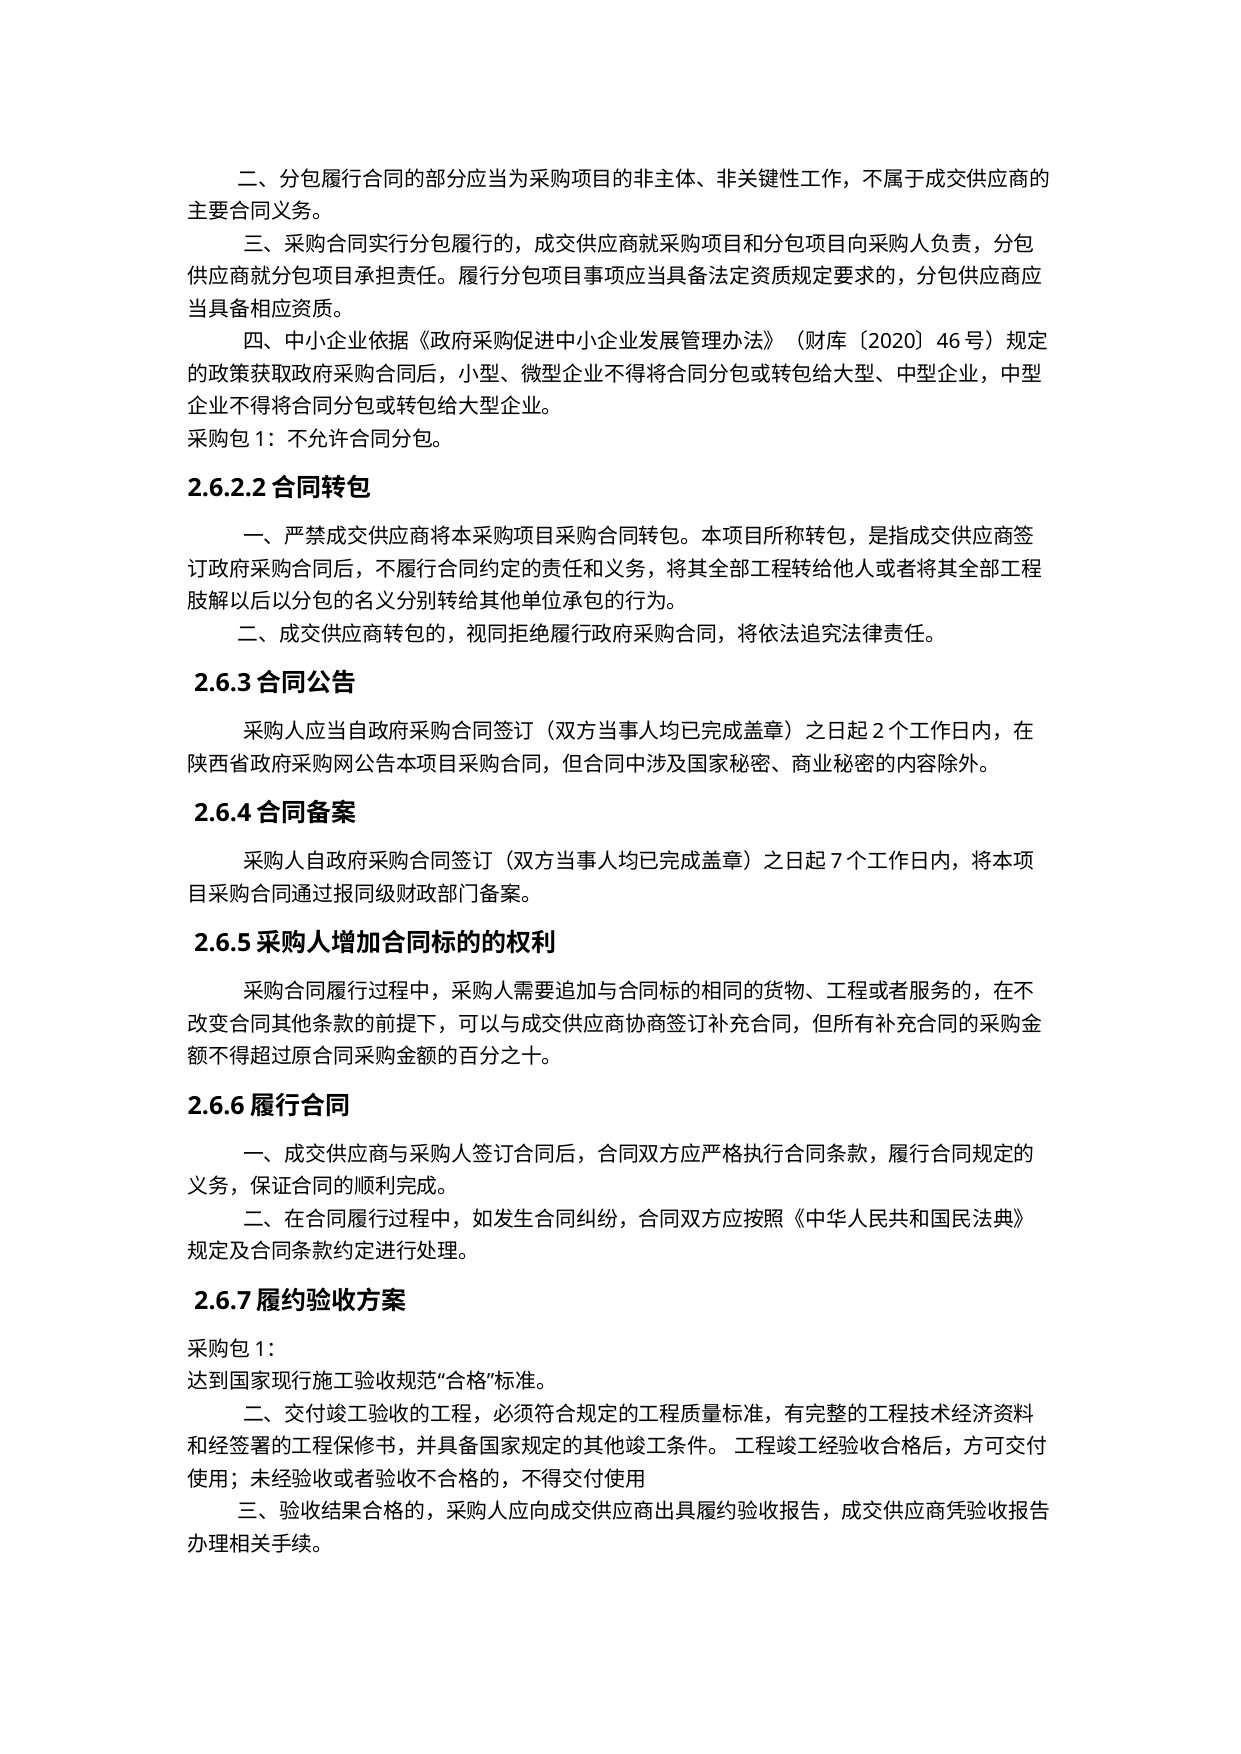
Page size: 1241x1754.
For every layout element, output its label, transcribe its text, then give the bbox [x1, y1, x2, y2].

text 2.6.7履约验收方案 [187, 1267, 1053, 1332]
text 二、在合同履行过程中，如发生合同纠纷，合同双方应按照《中华人民共和国民法典》规定及合同条款约定进行处理。 [187, 1202, 1053, 1267]
text 采购人自政府采购合同签订（双方当事人均已完成盖章）之日起7个工作日内，将本项目采购合同通过报同级财政部门备案。 [187, 844, 1053, 909]
text 达到国家现行施工验收规范“合格”标准。 [187, 1364, 1053, 1397]
text 二、分包履行合同的部分应当为采购项目的非主体、非关键性工作，不属于成交供应商的主要合同义务。 [187, 162, 1053, 227]
text 三、验收结果合格的，采购人应向成交供应商出具履约验收报告，成交供应商凭验收报告办理相关手续。 [187, 1494, 1053, 1559]
text 2.6.4合同备案 [187, 779, 1053, 844]
text 三、采购合同实行分包履行的，成交供应商就采购项目和分包项目向采购人负责，分包供应商就分包项目承担责任。履行分包项目事项应当具备法定资质规定要求的，分包供应商应当具备相应资质。 [187, 227, 1053, 324]
text 二、成交供应商转包的，视同拒绝履行政府采购合同，将依法追究法律责任。 [187, 617, 1053, 649]
text 采购人应当自政府采购合同签订（双方当事人均已完成盖章）之日起2个工作日内，在陕西省政府采购网公告本项目采购合同，但合同中涉及国家秘密、商业秘密的内容除外。 [187, 714, 1053, 779]
text 采购合同履行过程中，采购人需要追加与合同标的相同的货物、工程或者服务的，在不改变合同其他条款的前提下，可以与成交供应商协商签订补充合同，但所有补充合同的采购金额不得超过原合同采购金额的百分之十。 [187, 974, 1053, 1072]
text 四、中小企业依据《政府采购促进中小企业发展管理办法》（财库〔2020〕46号）规定的政策获取政府采购合同后，小型、微型企业不得将合同分包或转包给大型、中型企业，中型企业不得将合同分包或转包给大型企业。 [187, 324, 1053, 422]
text 2.6.5采购人增加合同标的的权利 [187, 909, 1053, 974]
text 二、交付竣工验收的工程，必须符合规定的工程质量标准，有完整的工程技术经济资料和经签署的工程保修书，并具备国家规定的其他竣工条件。 工程竣工经验收合格后，方可交付使用；未经验收或者验收不合格的，不得交付使用 [187, 1397, 1053, 1494]
text 一、成交供应商与采购人签订合同后，合同双方应严格执行合同条款，履行合同规定的义务，保证合同的顺利完成。 [187, 1137, 1053, 1202]
text 采购包1： [187, 1332, 1053, 1364]
text 一、严禁成交供应商将本采购项目采购合同转包。本项目所称转包，是指成交供应商签订政府采购合同后，不履行合同约定的责任和义务，将其全部工程转给他人或者将其全部工程肢解以后以分包的名义分别转给其他单位承包的行为。 [187, 519, 1053, 617]
text 2.6.3合同公告 [187, 649, 1053, 714]
text 2.6.6履行合同 [187, 1072, 1053, 1137]
text 2.6.2.2合同转包 [187, 454, 1053, 519]
text 采购包1：不允许合同分包。 [187, 422, 1053, 454]
